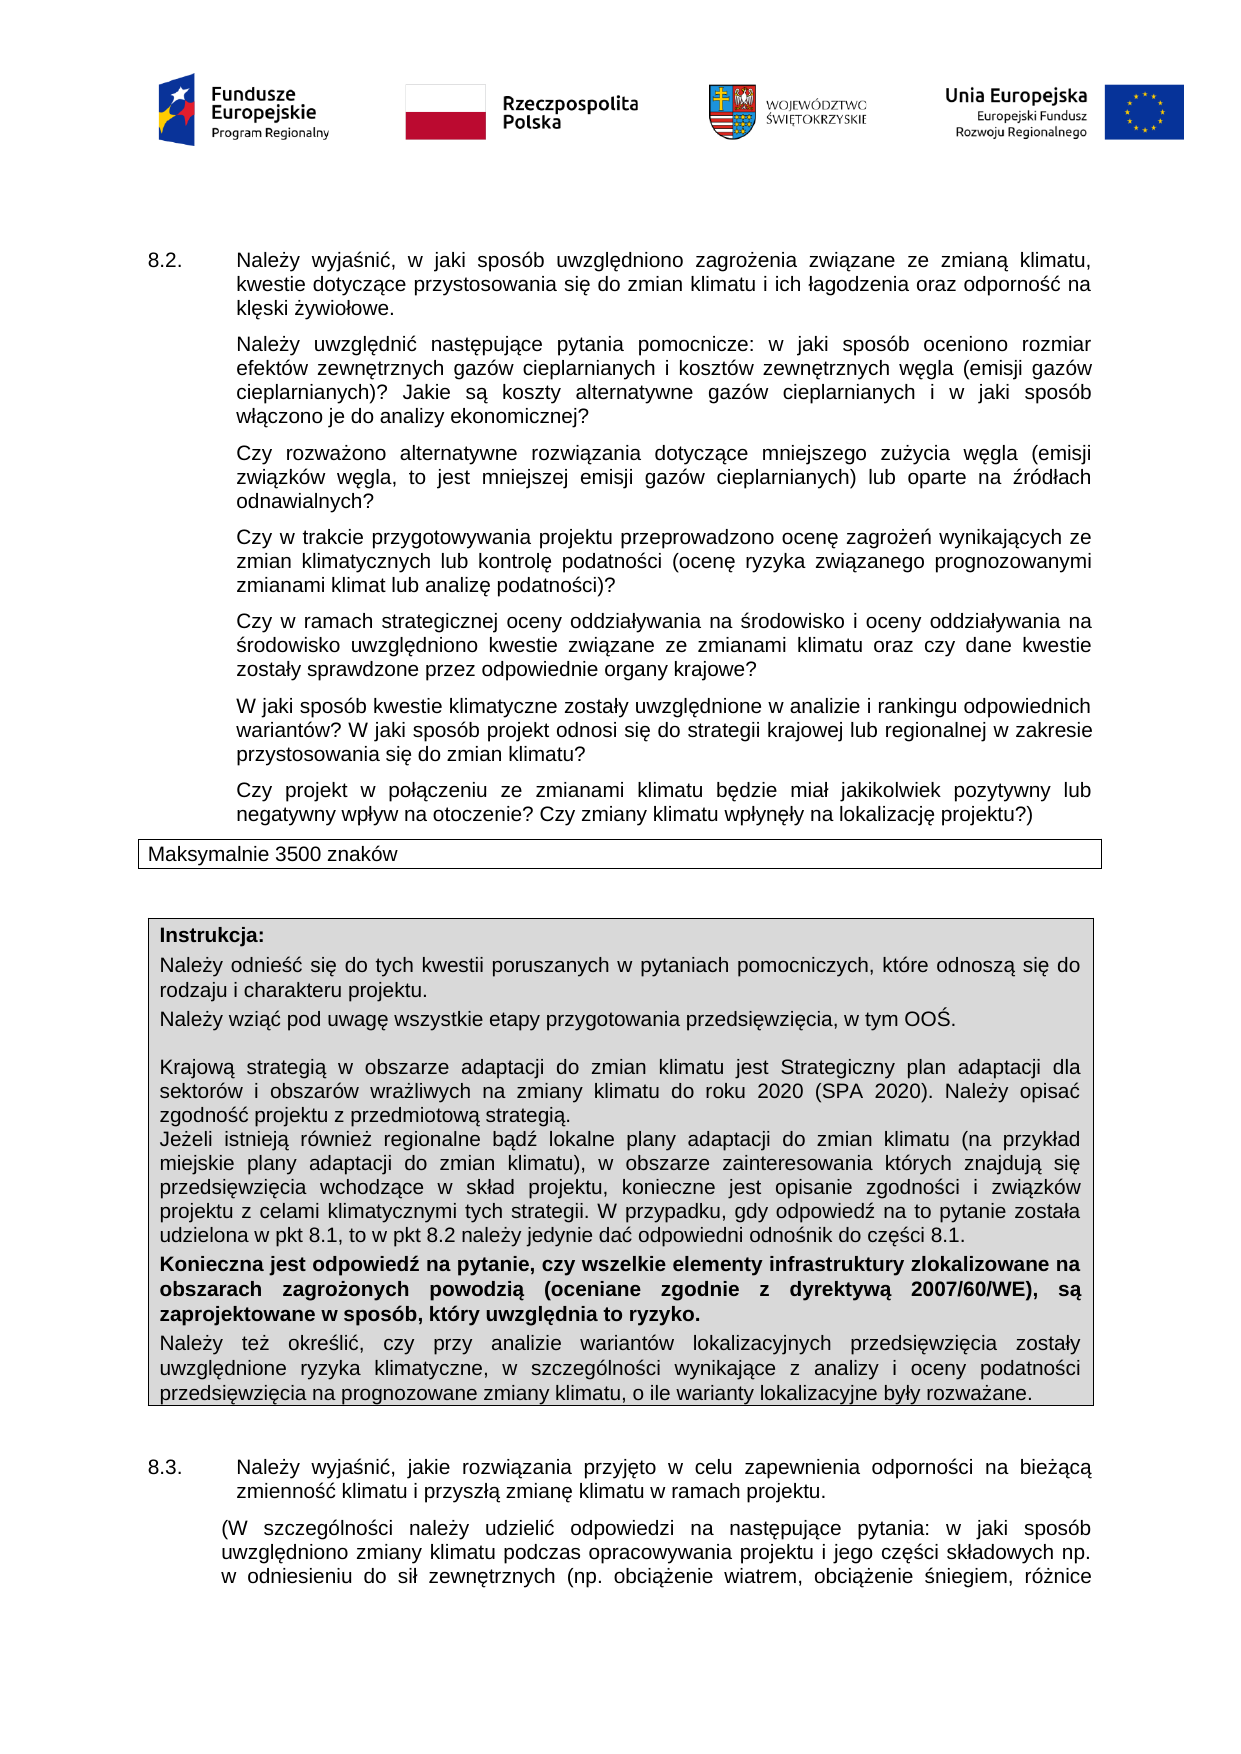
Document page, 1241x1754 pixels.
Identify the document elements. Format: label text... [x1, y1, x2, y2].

picture [158, 73, 329, 146]
table_header Instrukcja: Należy odnieść się do tych kwestii poruszanych w pytaniach pomocniczych, które odnoszą się do rodzaju i charakteru projektu. Należy wziąć pod uwagę wszystkie etapy przygotowania przedsięwzięcia, w tym OOŚ. Krajową strategią w obszarze adaptacji do zmian klimatu jest Strategiczny plan adaptacji dla sektorów i obszarów wrażliwych na zmiany klimatu do roku 2020 (SPA 2020). Należy opisać zgodność projektu z przedmiotową strategią. Jeżeli istnieją również regionalne bądź lokalne plany adaptacji do zmian klimatu (na przykład miejskie plany adaptacji do zmian klimatu), w obszarze zainteresowania których znajdują się przedsięwzięcia wchodzące w skład projektu, konieczne jest opisanie zgodności i związków projektu z celami klimatycznymi tych strategii. W przypadku, gdy odpowiedź na to pytanie została udzielona w pkt 8.1, to w pkt 8.2 należy jedynie dać odpowiedni odnośnik do części 8.1. Konieczna jest odpowiedź na pytanie, czy wszelkie elementy infrastruktury zlokalizowane na obszarach zagrożonych powodzią (oceniane zgodnie z dyrektywą 2007/60/WE), są zaprojektowane w sposób, który uwzględnia to ryzyko. Należy też określić, czy przy analizie wariantów lokalizacyjnych przedsięwzięcia zostały uwzględnione ryzyka klimatyczne, w szczególności wynikające z analizy i oceny podatności przedsięwzięcia na prognozowane zmiany klimatu, o ile warianty lokalizacyjne były rozważane. [149, 919, 1093, 1405]
text 8.2. Należy wyjaśnić, w jaki sposób uwzględniono zagrożenia związane ze zmianą klimatu, kwestie dotyczące przystosowania się do zmian klimatu i ich łagodzenia oraz odporność na klęski żywiołowe. [148, 248, 1093, 320]
text Czy w ramach strategicznej oceny oddziaływania na środowisko i oceny oddziaływania na środowisko uwzględniono kwestie związane ze zmianami klimatu oraz czy dane kwestie zostały sprawdzone przez odpowiednie organy krajowe? [236, 609, 1093, 681]
text W jaki sposób kwestie klimatyczne zostały uwzględnione w analizie i rankingu odpowiednich wariantów? W jaki sposób projekt odnosi się do strategii krajowej lub regionalnej w zakresie przystosowania się do zmian klimatu? [236, 694, 1093, 766]
text Czy w trakcie przygotowywania projektu przeprowadzono ocenę zagrożeń wynikających ze zmian klimatycznych lub kontrolę podatności (ocenę ryzyka związanego prognozowanymi zmianami klimat lub analizę podatności)? [236, 525, 1093, 597]
picture [946, 73, 1184, 146]
text Należy uwzględnić następujące pytania pomocnicze: w jaki sposób oceniono rozmiar efektów zewnętrznych gazów cieplarnianych i kosztów zewnętrznych węgla (emisji gazów cieplarnianych)? Jakie są koszty alternatywne gazów cieplarnianych i w jaki sposób włączono je do analizy ekonomicznej? [236, 332, 1093, 428]
text Maksymalnie 3500 znaków [139, 840, 1101, 868]
picture [709, 73, 867, 146]
text 8.3. Należy wyjaśnić, jakie rozwiązania przyjęto w celu zapewnienia odporności na bieżącą zmienność klimatu i przyszłą zmianę klimatu w ramach projektu. [148, 1455, 1093, 1503]
picture [405, 73, 638, 146]
text Czy projekt w połączeniu ze zmianami klimatu będzie miał jakikolwiek pozytywny lub negatywny wpływ na otoczenie? Czy zmiany klimatu wpłynęły na lokalizację projektu?) [236, 778, 1093, 826]
text Czy rozważono alternatywne rozwiązania dotyczące mniejszego zużycia węgla (emisji związków węgla, to jest mniejszej emisji gazów cieplarnianych) lub oparte na źródłach odnawialnych? [236, 441, 1093, 512]
